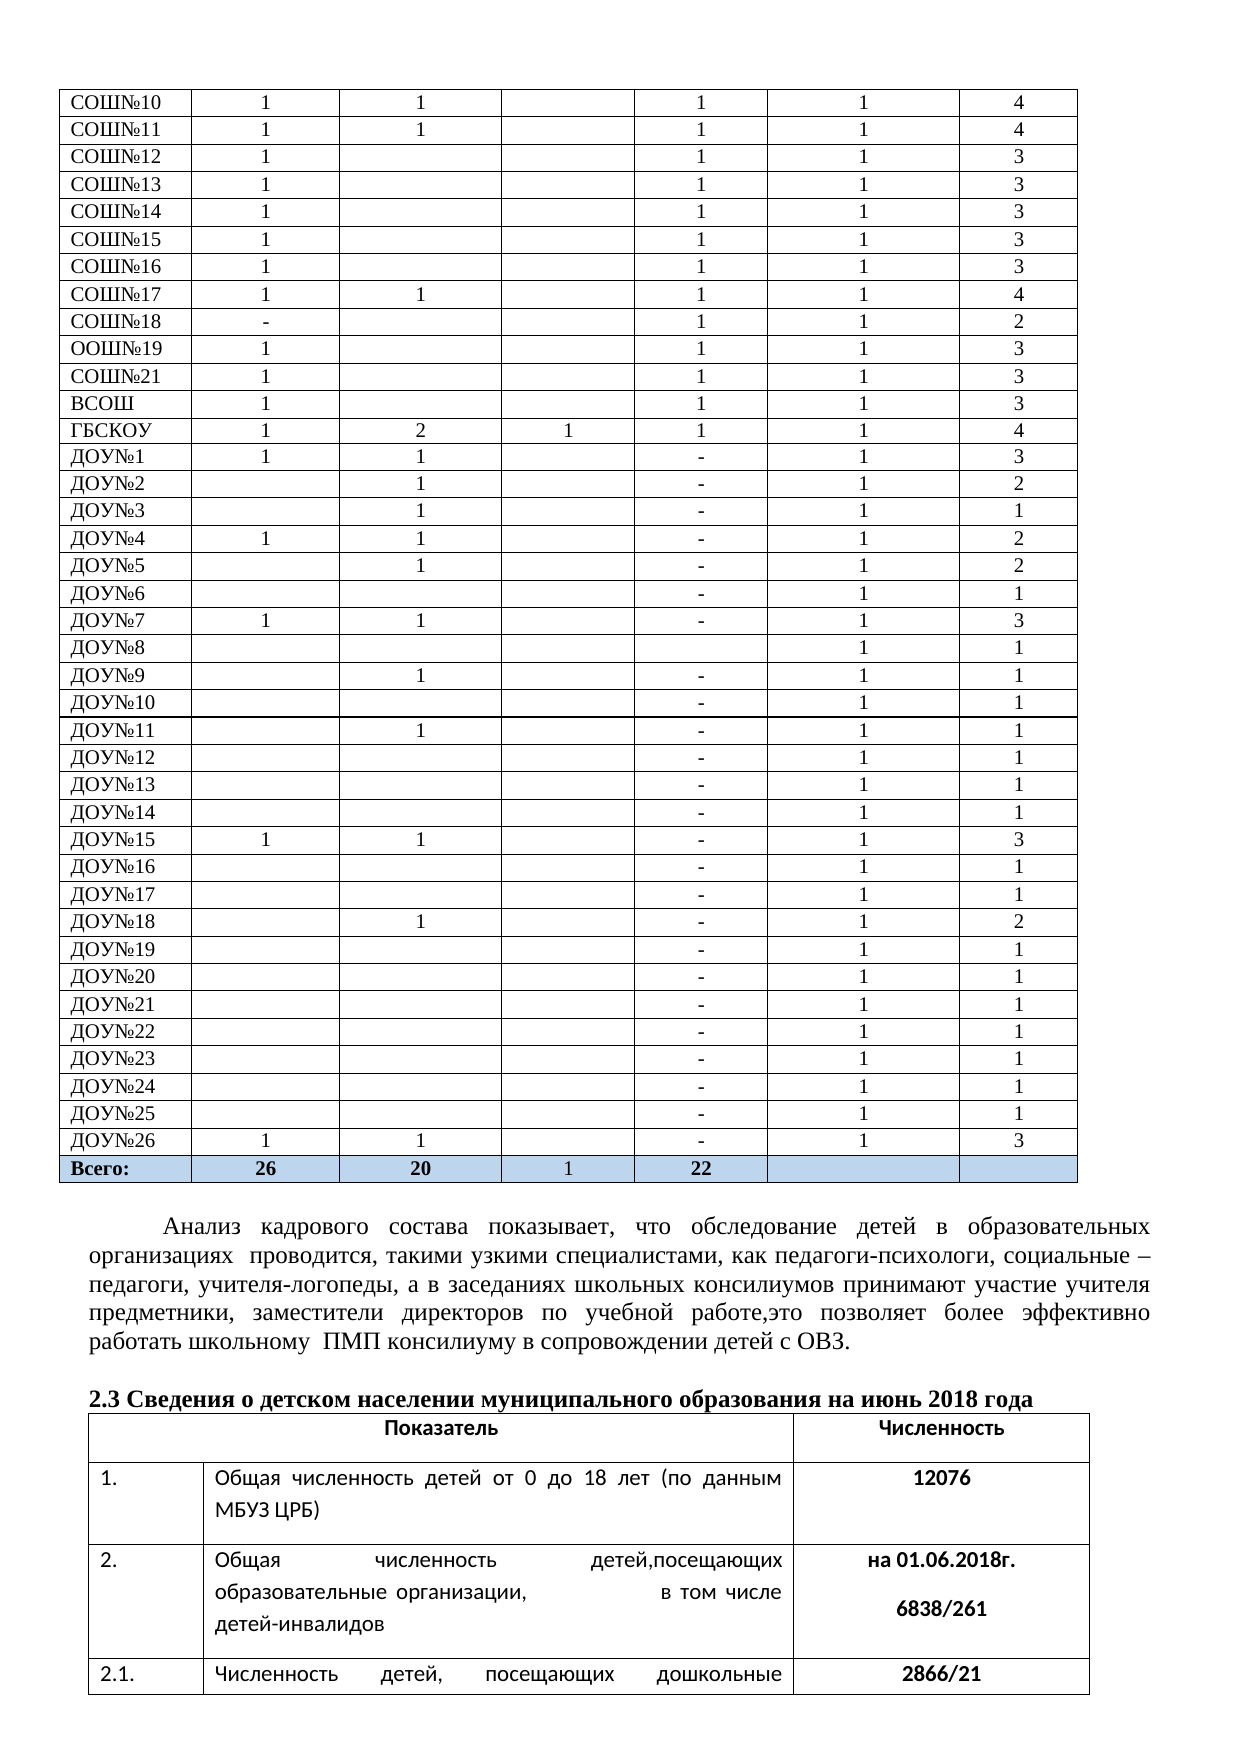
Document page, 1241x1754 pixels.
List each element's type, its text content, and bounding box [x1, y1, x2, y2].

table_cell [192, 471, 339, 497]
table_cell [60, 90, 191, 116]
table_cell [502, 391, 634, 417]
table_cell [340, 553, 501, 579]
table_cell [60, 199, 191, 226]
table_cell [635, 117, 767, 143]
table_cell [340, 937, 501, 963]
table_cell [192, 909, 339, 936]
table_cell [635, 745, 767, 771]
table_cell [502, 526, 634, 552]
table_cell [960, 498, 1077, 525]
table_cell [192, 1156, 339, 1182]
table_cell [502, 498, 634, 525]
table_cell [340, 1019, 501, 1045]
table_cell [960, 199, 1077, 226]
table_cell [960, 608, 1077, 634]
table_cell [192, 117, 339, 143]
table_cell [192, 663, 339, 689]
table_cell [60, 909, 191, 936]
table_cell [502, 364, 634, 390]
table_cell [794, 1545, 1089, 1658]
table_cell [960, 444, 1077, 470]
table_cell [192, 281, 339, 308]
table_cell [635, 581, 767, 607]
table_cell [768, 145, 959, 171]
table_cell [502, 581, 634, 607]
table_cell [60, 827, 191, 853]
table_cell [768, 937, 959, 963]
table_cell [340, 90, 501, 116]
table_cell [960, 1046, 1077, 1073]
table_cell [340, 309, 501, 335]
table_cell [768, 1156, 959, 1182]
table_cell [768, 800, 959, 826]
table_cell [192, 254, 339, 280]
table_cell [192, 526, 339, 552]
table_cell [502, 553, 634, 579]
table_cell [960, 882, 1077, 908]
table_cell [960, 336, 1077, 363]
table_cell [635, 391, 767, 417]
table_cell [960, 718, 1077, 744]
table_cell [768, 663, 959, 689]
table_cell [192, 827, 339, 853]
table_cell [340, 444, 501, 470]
text 2.3 Сведения о детском населении муниципального образования на июнь 2018 года [89, 1384, 1152, 1412]
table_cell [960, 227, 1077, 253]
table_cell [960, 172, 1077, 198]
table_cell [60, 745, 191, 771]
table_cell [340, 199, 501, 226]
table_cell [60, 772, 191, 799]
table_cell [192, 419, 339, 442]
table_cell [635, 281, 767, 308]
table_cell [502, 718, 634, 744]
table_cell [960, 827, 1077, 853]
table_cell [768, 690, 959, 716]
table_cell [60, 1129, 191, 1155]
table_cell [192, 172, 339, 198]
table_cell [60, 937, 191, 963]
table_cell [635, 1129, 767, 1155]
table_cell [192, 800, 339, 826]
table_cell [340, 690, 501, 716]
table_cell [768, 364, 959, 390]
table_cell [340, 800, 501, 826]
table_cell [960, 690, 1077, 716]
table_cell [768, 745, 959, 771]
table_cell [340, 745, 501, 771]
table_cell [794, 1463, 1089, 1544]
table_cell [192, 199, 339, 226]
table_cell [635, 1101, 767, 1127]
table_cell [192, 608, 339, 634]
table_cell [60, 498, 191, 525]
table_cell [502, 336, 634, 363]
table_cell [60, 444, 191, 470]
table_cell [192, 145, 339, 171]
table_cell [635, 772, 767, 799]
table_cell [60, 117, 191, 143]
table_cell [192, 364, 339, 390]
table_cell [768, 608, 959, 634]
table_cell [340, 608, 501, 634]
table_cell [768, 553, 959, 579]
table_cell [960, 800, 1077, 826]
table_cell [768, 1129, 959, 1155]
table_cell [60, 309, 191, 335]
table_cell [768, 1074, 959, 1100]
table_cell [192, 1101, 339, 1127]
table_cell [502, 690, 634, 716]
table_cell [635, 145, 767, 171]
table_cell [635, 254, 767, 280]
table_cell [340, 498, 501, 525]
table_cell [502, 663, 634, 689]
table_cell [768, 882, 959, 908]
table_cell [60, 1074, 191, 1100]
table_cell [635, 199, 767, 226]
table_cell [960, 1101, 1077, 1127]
text Анализ кадрового состава показывает, что обследование детей в образовательных организациях проводится, такими узкими специалистами, как педагоги-психологи, социальные – педагоги, учителя-логопеды, а в заседаниях школьных консилиумов принимают участие учителя предметники, заместители директоров по учебной работе,это позволяет более эффективно работать школьному ПМП консилиуму в сопровождении детей с ОВЗ. [89, 1211, 1152, 1355]
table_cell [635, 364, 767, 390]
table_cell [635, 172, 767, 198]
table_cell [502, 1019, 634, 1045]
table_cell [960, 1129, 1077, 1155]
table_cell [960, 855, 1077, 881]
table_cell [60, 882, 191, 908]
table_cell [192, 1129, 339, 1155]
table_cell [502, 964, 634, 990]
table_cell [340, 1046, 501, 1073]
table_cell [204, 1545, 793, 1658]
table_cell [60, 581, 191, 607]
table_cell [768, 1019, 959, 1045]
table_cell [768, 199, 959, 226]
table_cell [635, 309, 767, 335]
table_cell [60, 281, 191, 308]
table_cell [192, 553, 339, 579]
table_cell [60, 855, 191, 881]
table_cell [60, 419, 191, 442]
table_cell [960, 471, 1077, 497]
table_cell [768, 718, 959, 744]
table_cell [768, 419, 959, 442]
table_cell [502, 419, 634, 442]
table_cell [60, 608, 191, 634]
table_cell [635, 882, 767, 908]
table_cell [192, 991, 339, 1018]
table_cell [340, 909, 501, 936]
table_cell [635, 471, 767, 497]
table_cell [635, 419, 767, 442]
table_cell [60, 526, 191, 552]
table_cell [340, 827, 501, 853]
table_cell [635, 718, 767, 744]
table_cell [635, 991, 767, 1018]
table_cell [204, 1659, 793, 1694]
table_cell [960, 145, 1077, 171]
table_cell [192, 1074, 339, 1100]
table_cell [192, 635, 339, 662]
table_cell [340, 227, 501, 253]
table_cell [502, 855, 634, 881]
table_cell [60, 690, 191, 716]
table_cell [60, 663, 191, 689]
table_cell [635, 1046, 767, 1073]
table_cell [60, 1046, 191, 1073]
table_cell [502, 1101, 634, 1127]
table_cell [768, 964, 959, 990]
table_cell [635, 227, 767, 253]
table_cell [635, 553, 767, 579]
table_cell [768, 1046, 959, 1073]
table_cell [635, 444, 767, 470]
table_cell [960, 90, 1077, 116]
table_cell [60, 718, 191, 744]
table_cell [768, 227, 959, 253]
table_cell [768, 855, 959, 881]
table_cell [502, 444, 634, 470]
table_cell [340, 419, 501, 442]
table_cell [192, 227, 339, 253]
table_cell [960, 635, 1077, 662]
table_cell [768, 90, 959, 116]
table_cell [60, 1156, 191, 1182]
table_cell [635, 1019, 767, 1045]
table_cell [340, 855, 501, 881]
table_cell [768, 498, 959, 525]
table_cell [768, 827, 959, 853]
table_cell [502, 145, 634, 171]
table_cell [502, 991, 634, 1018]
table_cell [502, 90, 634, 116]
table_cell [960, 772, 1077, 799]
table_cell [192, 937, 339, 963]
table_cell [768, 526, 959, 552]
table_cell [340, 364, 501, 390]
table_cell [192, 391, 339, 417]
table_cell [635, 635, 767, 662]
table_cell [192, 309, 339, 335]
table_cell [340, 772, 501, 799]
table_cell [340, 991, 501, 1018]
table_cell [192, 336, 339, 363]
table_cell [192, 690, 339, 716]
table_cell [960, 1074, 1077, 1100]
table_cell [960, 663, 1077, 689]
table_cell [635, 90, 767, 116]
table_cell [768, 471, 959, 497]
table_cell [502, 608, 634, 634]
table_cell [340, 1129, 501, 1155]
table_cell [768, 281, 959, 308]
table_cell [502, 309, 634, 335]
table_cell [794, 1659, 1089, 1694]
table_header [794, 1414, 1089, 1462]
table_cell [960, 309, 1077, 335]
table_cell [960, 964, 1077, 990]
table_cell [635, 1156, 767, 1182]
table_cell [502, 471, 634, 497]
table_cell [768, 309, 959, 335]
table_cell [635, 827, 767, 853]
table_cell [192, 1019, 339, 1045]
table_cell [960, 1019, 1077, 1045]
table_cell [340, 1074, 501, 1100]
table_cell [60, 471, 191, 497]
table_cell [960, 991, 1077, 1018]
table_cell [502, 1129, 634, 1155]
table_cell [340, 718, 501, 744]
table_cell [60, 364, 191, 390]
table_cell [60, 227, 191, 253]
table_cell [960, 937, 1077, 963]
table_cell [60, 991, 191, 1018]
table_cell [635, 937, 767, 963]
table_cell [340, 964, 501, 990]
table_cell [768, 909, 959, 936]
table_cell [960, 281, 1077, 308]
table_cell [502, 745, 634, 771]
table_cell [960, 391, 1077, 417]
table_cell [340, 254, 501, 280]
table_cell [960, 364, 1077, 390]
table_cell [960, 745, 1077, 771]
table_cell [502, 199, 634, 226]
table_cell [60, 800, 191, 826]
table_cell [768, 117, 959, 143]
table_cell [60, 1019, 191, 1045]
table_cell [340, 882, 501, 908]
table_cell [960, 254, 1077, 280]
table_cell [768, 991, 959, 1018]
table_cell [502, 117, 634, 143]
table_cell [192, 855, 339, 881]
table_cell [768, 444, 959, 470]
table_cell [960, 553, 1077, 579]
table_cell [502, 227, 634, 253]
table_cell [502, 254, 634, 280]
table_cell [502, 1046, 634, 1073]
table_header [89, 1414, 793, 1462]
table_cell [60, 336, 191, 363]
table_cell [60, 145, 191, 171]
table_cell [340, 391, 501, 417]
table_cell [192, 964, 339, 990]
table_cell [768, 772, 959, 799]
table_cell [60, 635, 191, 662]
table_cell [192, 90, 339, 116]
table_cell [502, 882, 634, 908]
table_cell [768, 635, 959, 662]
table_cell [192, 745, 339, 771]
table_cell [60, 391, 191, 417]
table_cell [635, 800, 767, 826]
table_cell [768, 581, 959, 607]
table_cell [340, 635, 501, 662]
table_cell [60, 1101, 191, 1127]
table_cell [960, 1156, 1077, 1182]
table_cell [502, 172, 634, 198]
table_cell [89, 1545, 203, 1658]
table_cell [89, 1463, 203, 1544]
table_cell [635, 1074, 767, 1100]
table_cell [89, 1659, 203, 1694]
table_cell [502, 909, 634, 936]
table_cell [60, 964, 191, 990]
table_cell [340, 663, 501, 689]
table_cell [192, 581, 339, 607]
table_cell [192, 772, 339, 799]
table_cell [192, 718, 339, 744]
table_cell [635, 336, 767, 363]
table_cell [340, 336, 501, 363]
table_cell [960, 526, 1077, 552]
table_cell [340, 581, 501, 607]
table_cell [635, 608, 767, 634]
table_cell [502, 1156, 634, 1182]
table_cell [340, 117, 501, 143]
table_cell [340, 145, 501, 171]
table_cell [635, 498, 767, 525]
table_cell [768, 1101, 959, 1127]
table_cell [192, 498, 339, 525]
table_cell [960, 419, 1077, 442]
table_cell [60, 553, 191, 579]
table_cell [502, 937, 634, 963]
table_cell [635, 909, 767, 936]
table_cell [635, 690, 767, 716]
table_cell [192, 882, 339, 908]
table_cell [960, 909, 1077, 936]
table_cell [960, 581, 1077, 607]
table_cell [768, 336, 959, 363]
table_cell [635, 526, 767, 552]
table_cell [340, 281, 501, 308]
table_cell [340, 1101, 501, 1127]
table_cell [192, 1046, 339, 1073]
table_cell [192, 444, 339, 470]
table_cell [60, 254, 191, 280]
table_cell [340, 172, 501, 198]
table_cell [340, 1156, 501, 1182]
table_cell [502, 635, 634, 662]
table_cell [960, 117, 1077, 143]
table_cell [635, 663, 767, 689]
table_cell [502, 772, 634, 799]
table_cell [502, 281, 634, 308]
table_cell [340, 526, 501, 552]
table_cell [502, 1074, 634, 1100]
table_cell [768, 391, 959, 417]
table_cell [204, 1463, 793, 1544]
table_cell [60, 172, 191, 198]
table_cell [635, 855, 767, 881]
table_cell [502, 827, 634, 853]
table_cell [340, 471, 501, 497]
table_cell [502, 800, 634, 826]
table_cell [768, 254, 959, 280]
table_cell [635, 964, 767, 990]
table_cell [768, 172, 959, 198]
